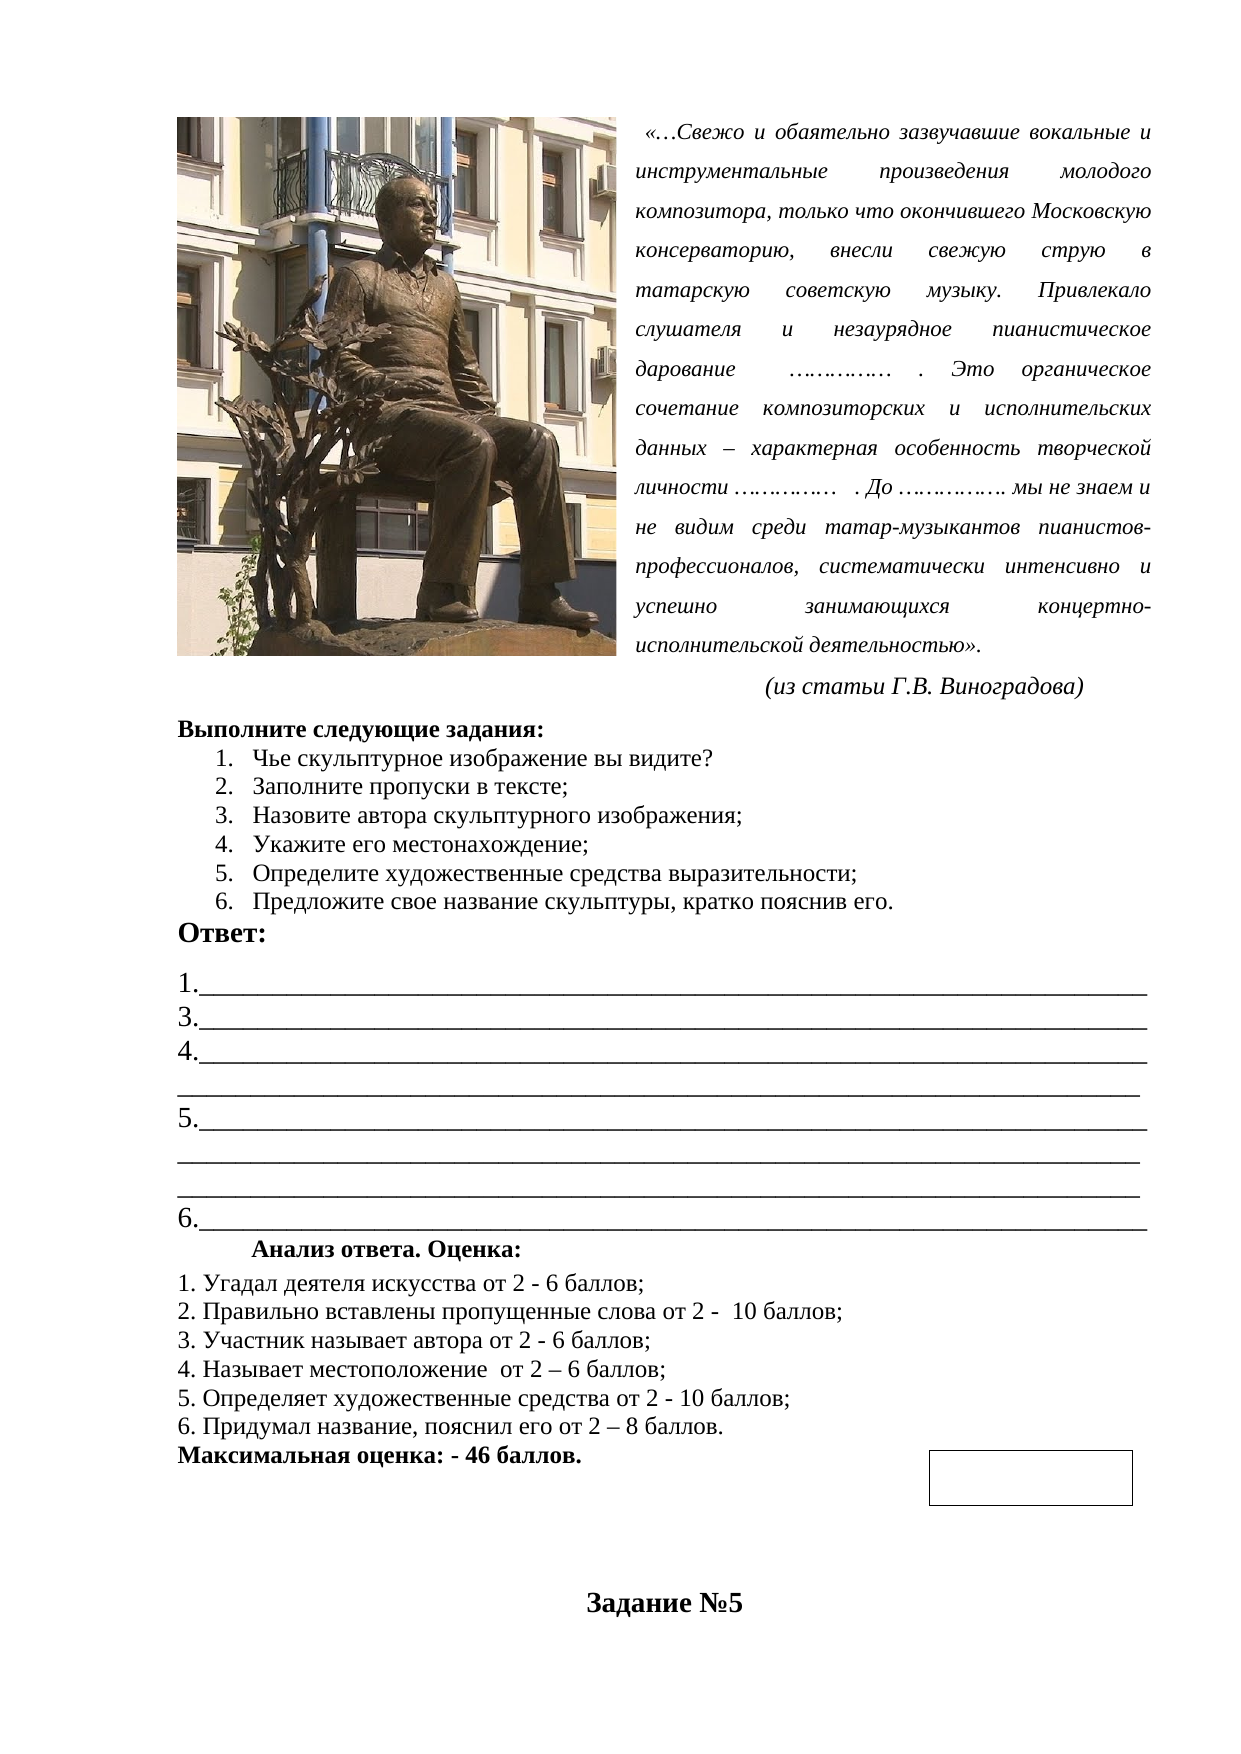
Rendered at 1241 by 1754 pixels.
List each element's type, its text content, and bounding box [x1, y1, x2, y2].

text 3._________________________________________________________________ [177, 999, 1152, 1033]
table_header [930, 1451, 1132, 1505]
list Чье скульптурное изображение вы видите? [215, 743, 1152, 771]
text 5. Определяет художественные средства от 2 - 10 баллов; [177, 1383, 1152, 1411]
text Максимальная оценка: - 46 баллов. [177, 1440, 1152, 1469]
picture [177, 117, 617, 656]
text 6. Придумал название, пояснил его от 2 – 8 баллов. [177, 1411, 1152, 1440]
list Назовите автора скульптурного изображения; [215, 800, 1152, 829]
text 6._________________________________________________________________ [177, 1200, 1152, 1234]
text 1._________________________________________________________________ [177, 966, 1152, 999]
text Анализ ответа. Оценка: [177, 1234, 1152, 1263]
text 2. Правильно вставлены пропущенные слова от 2 - 10 баллов; [177, 1296, 1152, 1325]
list Предложите свое название скульптуры, кратко пояснив его. [215, 886, 1152, 915]
text 4. Называет местоположение от 2 – 6 баллов; [177, 1354, 1152, 1383]
list Определите художественные средства выразительности; [215, 858, 1152, 886]
text Ответ: [177, 915, 1152, 949]
text (из статьи Г.В. Виноградова) [177, 671, 1152, 699]
text Задание №5 [177, 1586, 1152, 1619]
text 4.___________________________________________________________________________________________________________________________________5._____________________________________________________________________________________________________________________________________________________________________________________________________ [177, 1033, 1152, 1200]
text 3. Участник называет автора от 2 - 6 баллов; [177, 1325, 1152, 1354]
list Заполните пропуски в тексте; [215, 771, 1152, 800]
text 1. Угадал деятеля искусства от 2 - 6 баллов; [177, 1268, 1152, 1296]
text Выполните следующие задания: [177, 714, 1152, 743]
list Укажите его местонахождение; [215, 829, 1152, 858]
